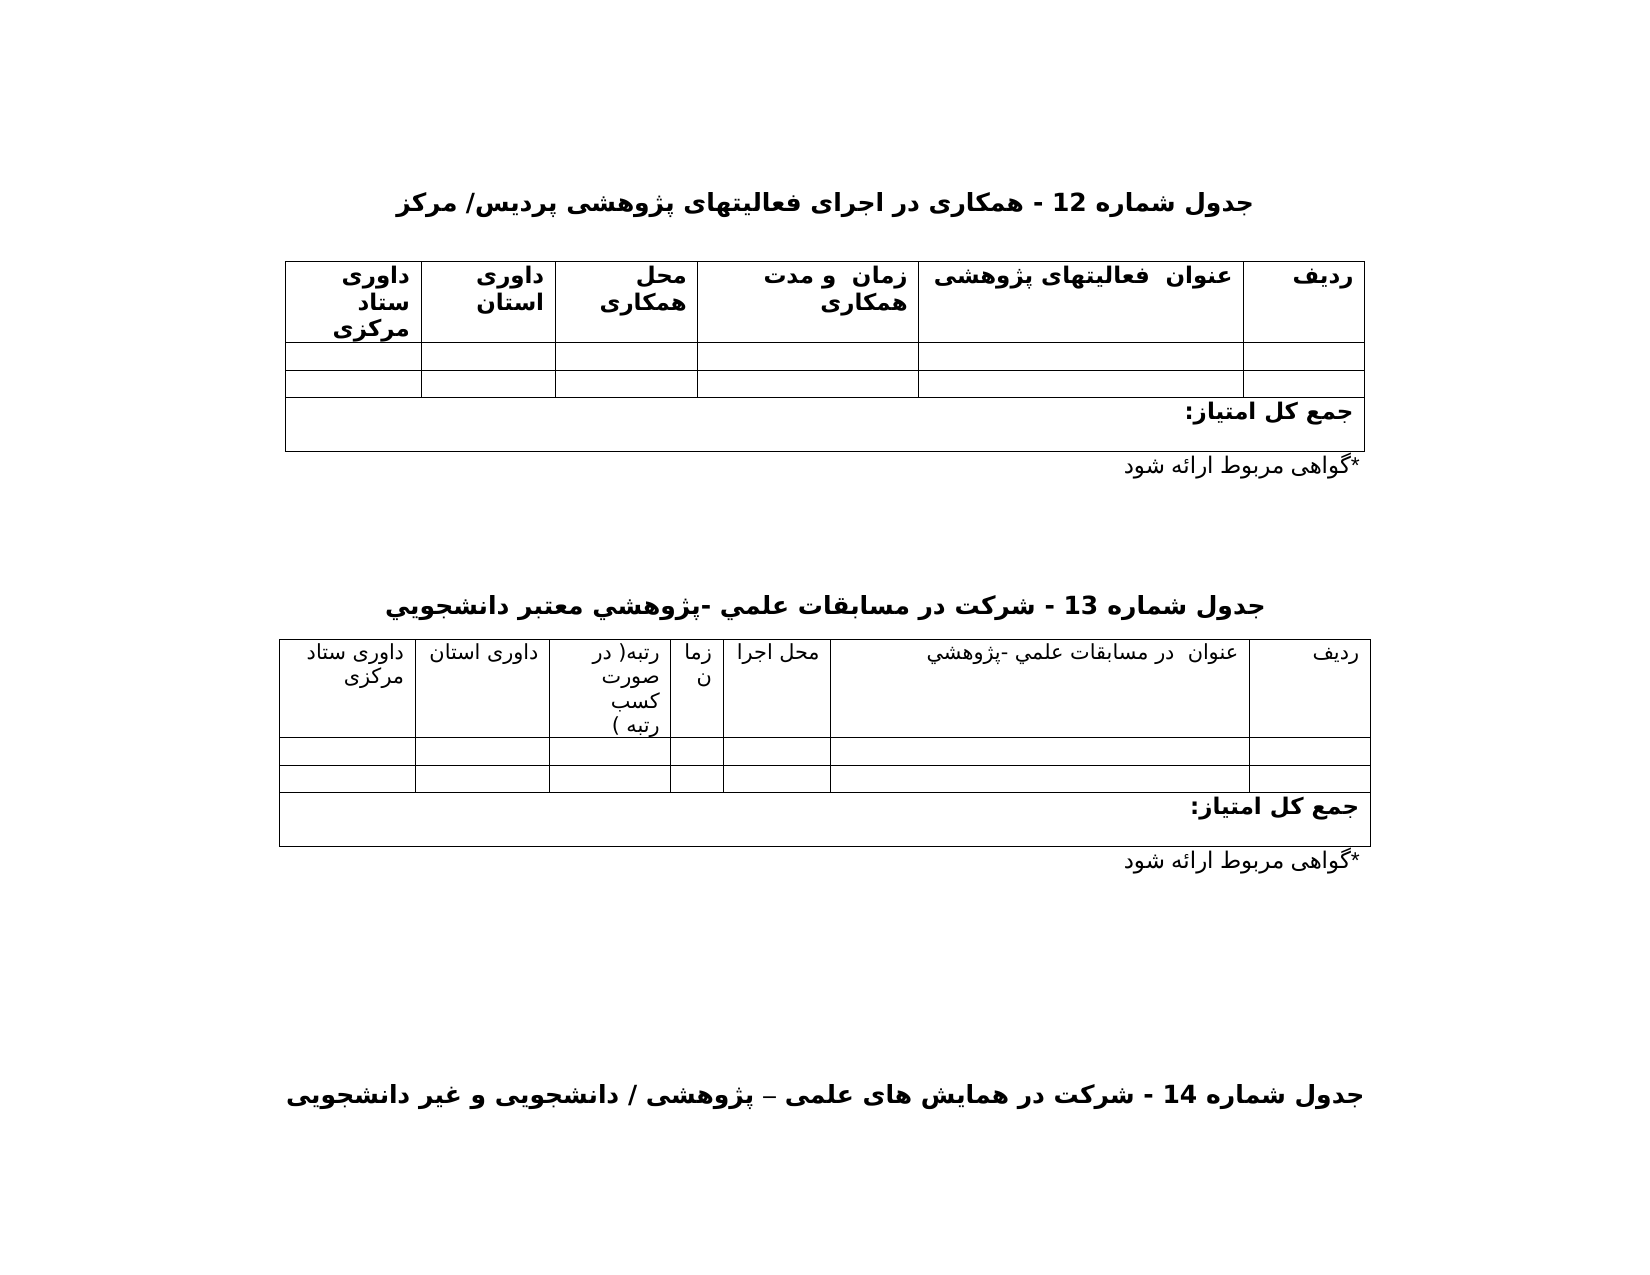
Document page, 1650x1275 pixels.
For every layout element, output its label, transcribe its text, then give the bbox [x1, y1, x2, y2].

table_cell [556, 343, 697, 369]
table_cell [698, 343, 918, 369]
table_cell [724, 766, 830, 792]
table_cell [286, 343, 421, 369]
table_cell [831, 738, 1249, 764]
table_cell [556, 371, 697, 397]
table_cell [422, 343, 555, 369]
table_header داوری استان [416, 640, 549, 737]
table_cell [286, 371, 421, 397]
table_cell [671, 766, 723, 792]
text جدول شماره 14 - شركت در همایش های علمی – پژوهشی / دانشجویی و غیر دانشجویی [150, 1080, 1500, 1109]
table_header محل همکاری [556, 262, 697, 342]
table_header ردیف [1250, 640, 1370, 737]
table_cell [550, 766, 670, 792]
table_cell [919, 343, 1243, 369]
table_cell [280, 738, 415, 764]
table_header ردیف [1244, 262, 1364, 342]
table_header داوری استان [422, 262, 555, 342]
table_cell [550, 738, 670, 764]
table_cell [1244, 343, 1364, 369]
table_cell جمع کل امتیاز: [286, 398, 1364, 451]
text *گواهی مربوط ارائه شود [150, 847, 1500, 873]
table_cell [1250, 738, 1370, 764]
table_cell [416, 738, 549, 764]
text جدول شماره 13 - شركت در مسابقات علمي -پژوهشي معتبر دانشجويي [150, 591, 1500, 620]
table_cell [919, 371, 1243, 397]
table_header داوری ستاد مرکزی [286, 262, 421, 342]
table_cell [831, 766, 1249, 792]
table_cell [416, 766, 549, 792]
table_header زمان و مدت همکاری [698, 262, 918, 342]
text *گواهی مربوط ارائه شود [150, 452, 1500, 478]
table_cell [724, 738, 830, 764]
table_header عنوان فعالیتهای پژوهشی [919, 262, 1243, 342]
table_cell [1244, 371, 1364, 397]
table_cell [671, 738, 723, 764]
table_cell [422, 371, 555, 397]
table_cell [280, 766, 415, 792]
table_cell جمع کل امتیاز: [280, 793, 1370, 846]
table_header محل اجرا [724, 640, 830, 737]
table_header عنوان در مسابقات علمي -پژوهشي [831, 640, 1249, 737]
text جدول شماره 12 - همکاری در اجرای فعالیتهای پژوهشی پردیس/ مرکز [150, 188, 1500, 218]
table_header داوری ستاد مرکزی [280, 640, 415, 737]
table_cell [698, 371, 918, 397]
table_header زمان [671, 640, 723, 737]
table_header رتبه( در صورت کسب رتبه ) [550, 640, 670, 737]
table_cell [1250, 766, 1370, 792]
